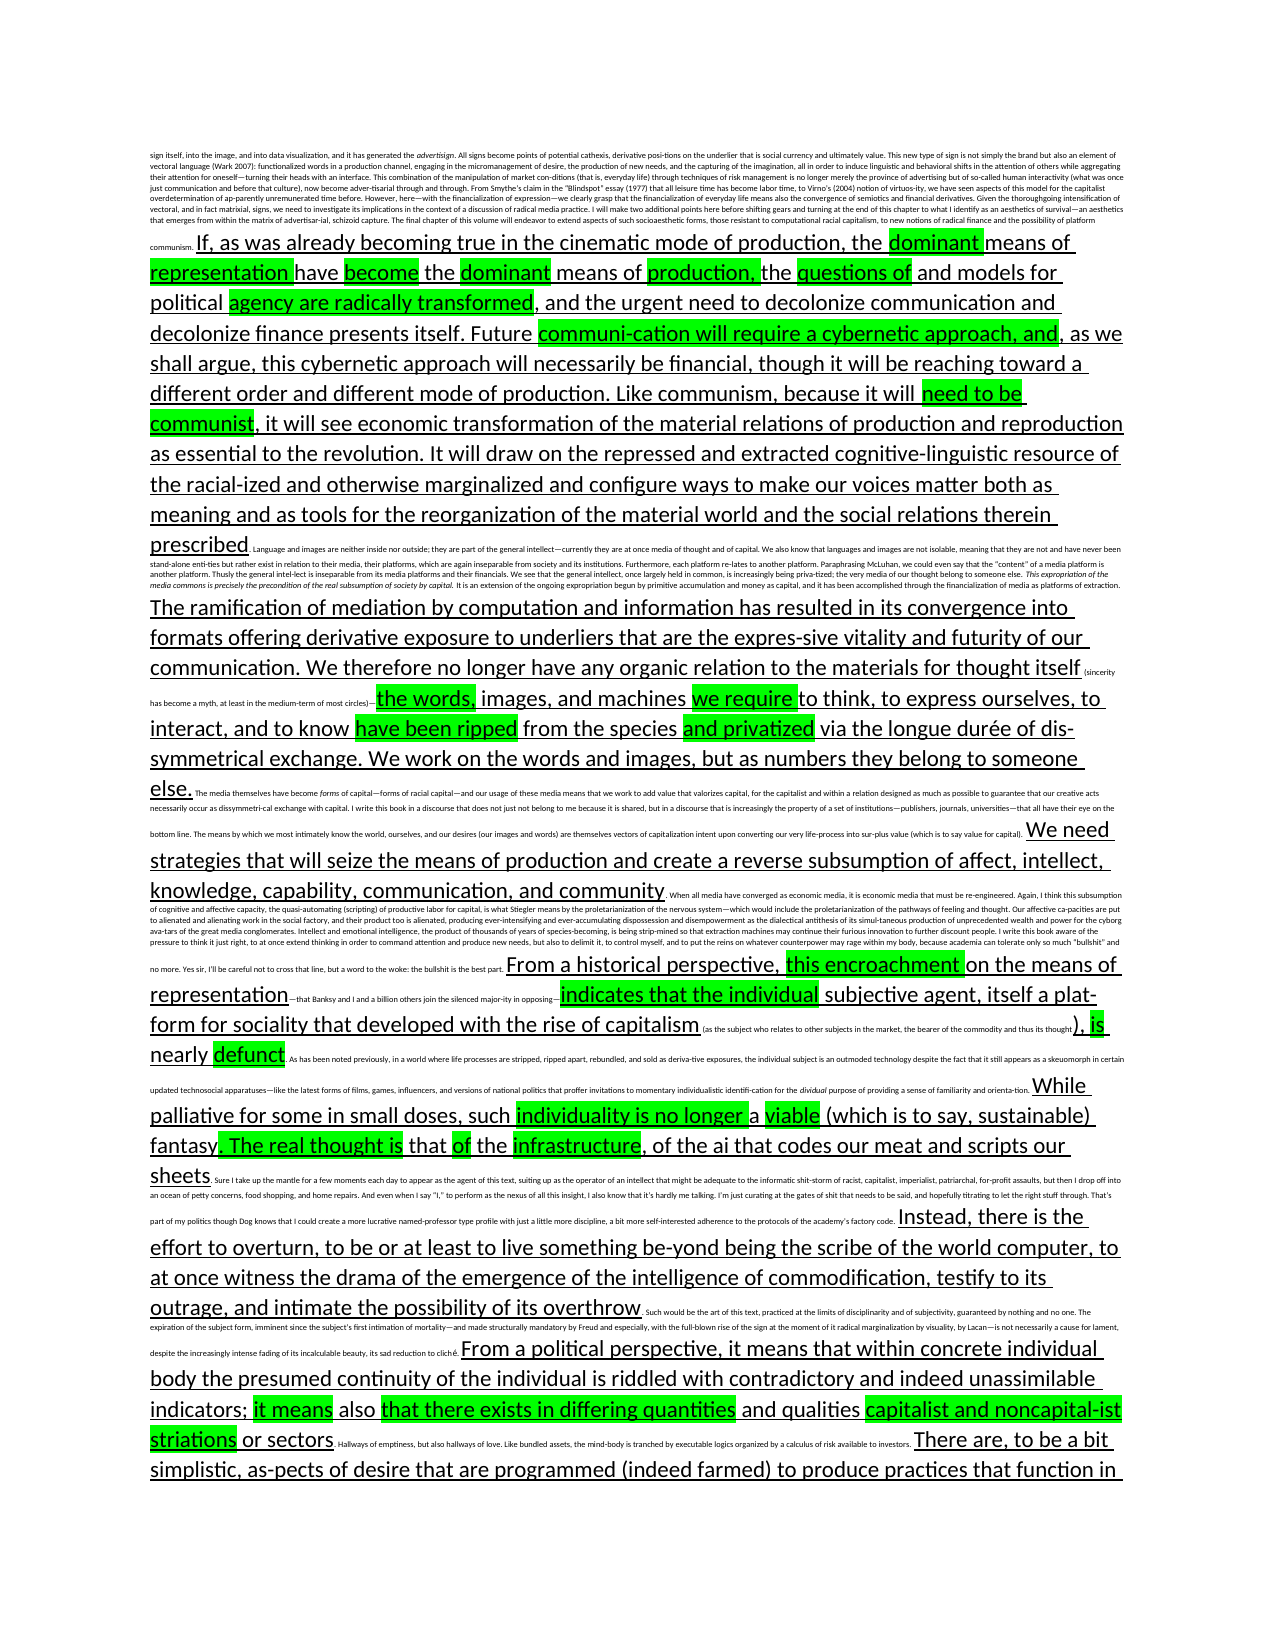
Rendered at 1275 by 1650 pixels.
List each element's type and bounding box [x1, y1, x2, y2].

text [150, 150, 1125, 1483]
